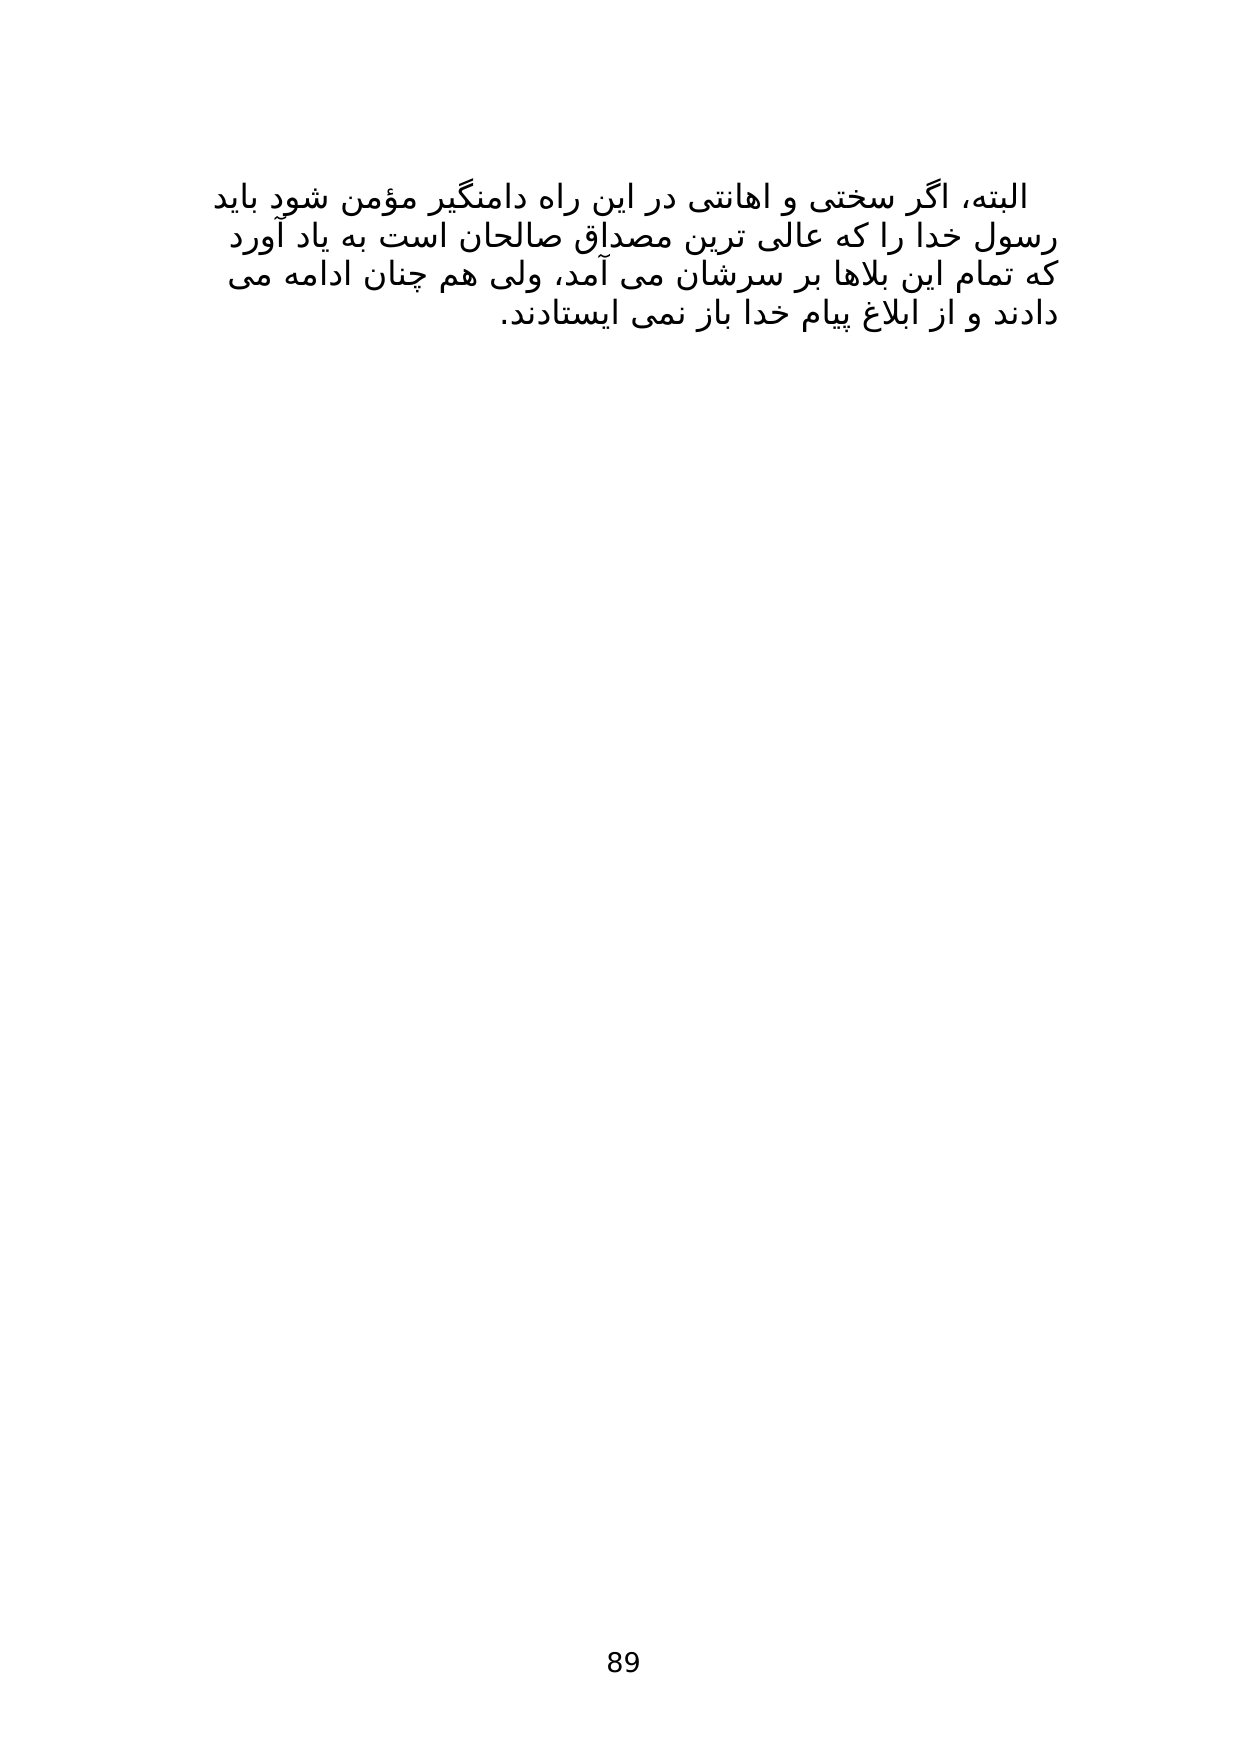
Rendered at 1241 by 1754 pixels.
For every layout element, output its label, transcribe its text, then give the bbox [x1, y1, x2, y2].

text البته، اگر سختى و اهانتى در اين راه دامنگير مؤمن شود بايد رسول خدا را كه عالى ترين مصداق صالحان است به ياد آورد كه تمام اين بلاها بر سرشان مى آمد، ولى هم چنان ادامه مى دادند و از ابلاغ پيام خدا باز نمى ايستادند. [187, 177, 1059, 333]
